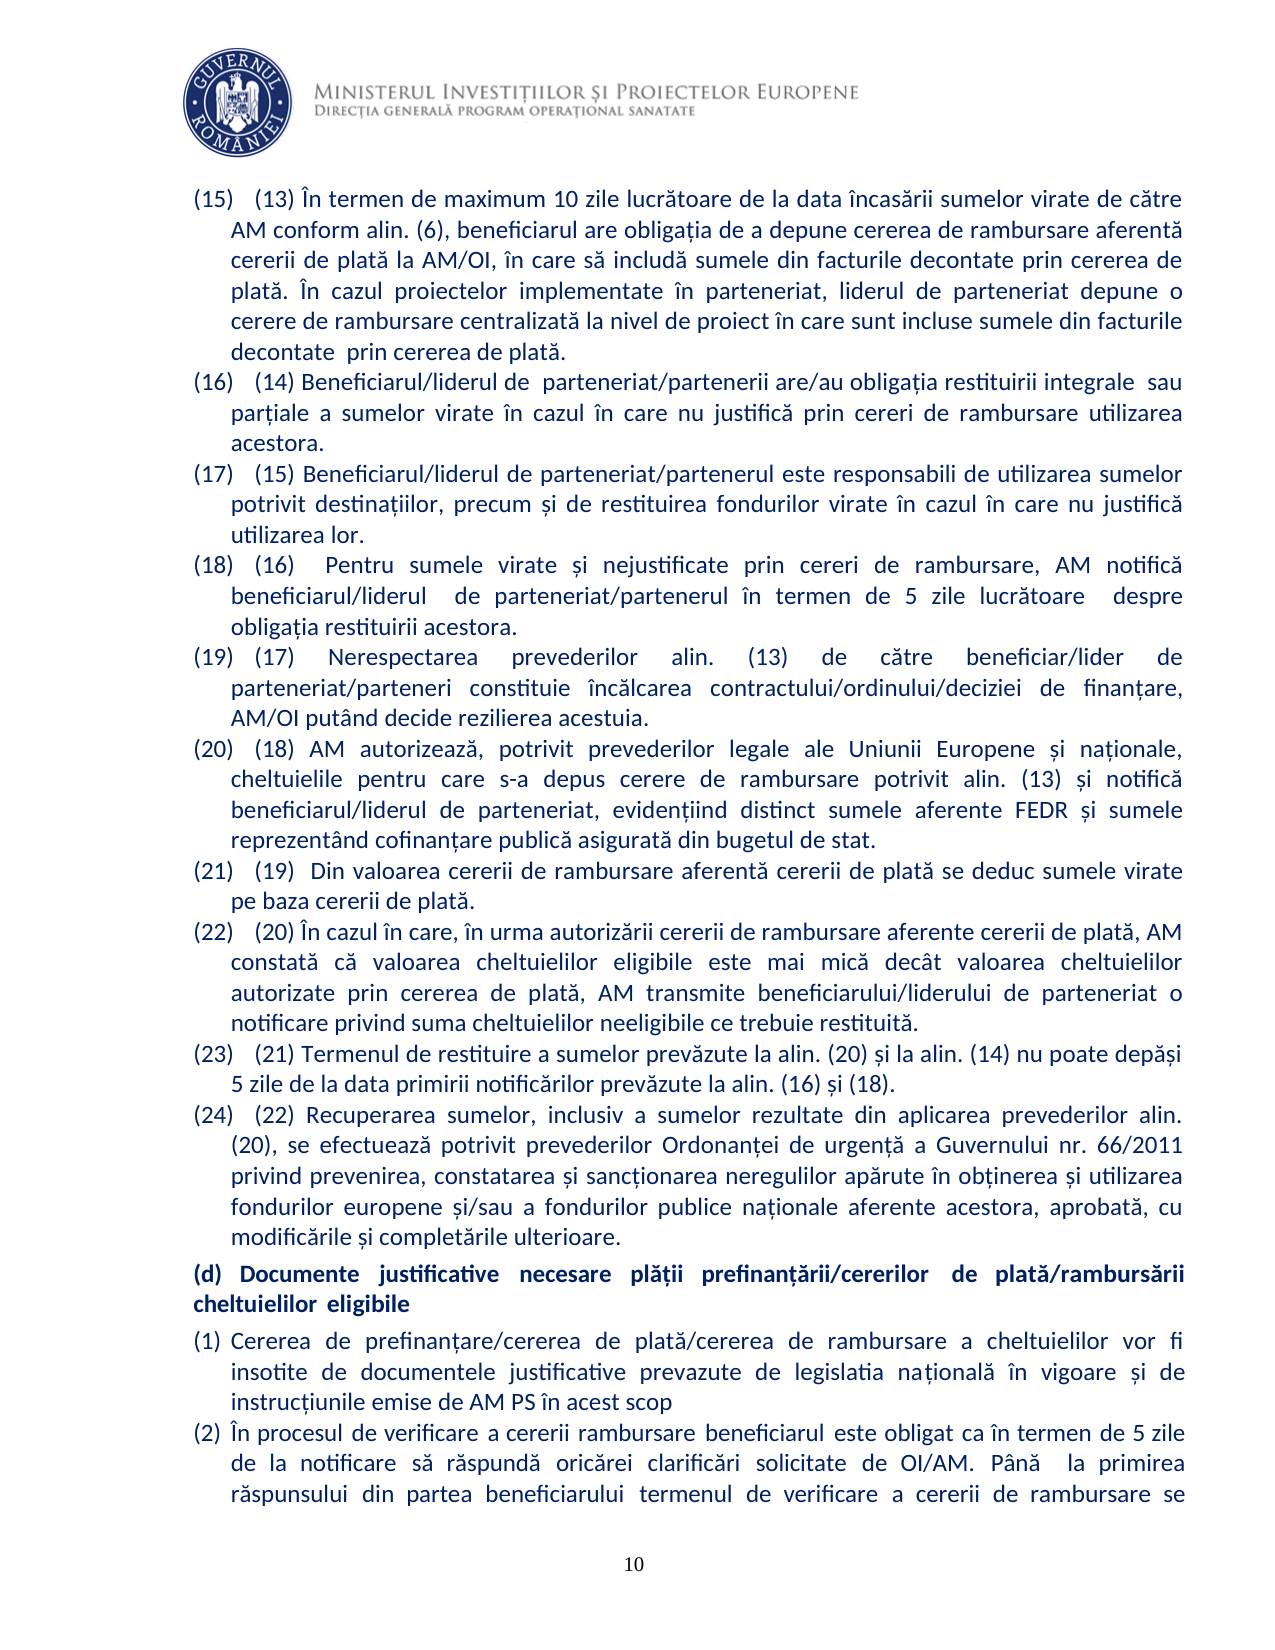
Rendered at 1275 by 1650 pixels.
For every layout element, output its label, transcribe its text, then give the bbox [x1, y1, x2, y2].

list (18) AM autorizează, potrivit prevederilor legale ale Uniunii Europene şi naţionale, cheltuielile pentru care s-a depus cerere de rambursare potrivit alin. (13) şi notifică beneficiarul/liderul de parteneriat, evidenţiind distinct sumele aferente FEDR şi sumele reprezentând cofinanţare publică asigurată din bugetul de stat. [193, 733, 1185, 855]
list (21) Termenul de restituire a sumelor prevăzute la alin. (20) şi la alin. (14) nu poate depăşi 5 zile de la data primirii notificărilor prevăzute la alin. (16) şi (18). [193, 1038, 1185, 1099]
list Cererea de prefinanțare/cererea de plată/cererea de rambursare a cheltuielilor vor fi insotite de documentele justificative prevazute de legislatia națională în vigoare și de instrucțiunile emise de AM PS în acest scop [193, 1325, 1185, 1417]
list (19) Din valoarea cererii de rambursare aferentă cererii de plată se deduc sumele virate pe baza cererii de plată. [193, 855, 1185, 916]
list (16) Pentru sumele virate şi nejustificate prin cereri de rambursare, AM notifică beneficiarul/liderul de parteneriat/partenerul în termen de 5 zile lucrătoare despre obligaţia restituirii acestora. [193, 550, 1185, 641]
list (15) Beneficiarul/liderul de parteneriat/partenerul este responsabili de utilizarea sumelor potrivit destinaţiilor, precum şi de restituirea fondurilor virate în cazul în care nu justifică utilizarea lor. [193, 458, 1185, 550]
list (13) În termen de maximum 10 zile lucrătoare de la data încasării sumelor virate de către AM conform alin. (6), beneficiarul are obligaţia de a depune cererea de rambursare aferentă cererii de plată la AM/OI, în care să includă sumele din facturile decontate prin cererea de plată. În cazul proiectelor implementate în parteneriat, liderul de parteneriat depune o cerere de rambursare centralizată la nivel de proiect în care sunt incluse sumele din facturile decontate prin cererea de plată. [193, 183, 1185, 367]
picture [179, 44, 883, 160]
list (17) Nerespectarea prevederilor alin. (13) de către beneficiar/lider de parteneriat/parteneri constituie încălcarea contractului/ordinului/deciziei de finanţare, AM/OI putând decide rezilierea acestuia. [193, 641, 1185, 733]
text (d) Documente justificative necesare plății prefinanțării/cererilor de plată/rambursării cheltuielilor eligibile [193, 1258, 1185, 1319]
list (22) Recuperarea sumelor, inclusiv a sumelor rezultate din aplicarea prevederilor alin. (20), se efectuează potrivit prevederilor Ordonanţei de urgenţă a Guvernului nr. 66/2011 privind prevenirea, constatarea şi sancţionarea neregulilor apărute în obţinerea şi utilizarea fondurilor europene şi/sau a fondurilor publice naţionale aferente acestora, aprobată, cu modificările şi completările ulterioare. [193, 1099, 1185, 1252]
list (14) Beneficiarul/liderul de parteneriat/partenerii are/au obligaţia restituirii integrale sau parţiale a sumelor virate în cazul în care nu justifică prin cereri de rambursare utilizarea acestora. [193, 367, 1185, 458]
list (20) În cazul în care, în urma autorizării cererii de rambursare aferente cererii de plată, AM constată că valoarea cheltuielilor eligibile este mai mică decât valoarea cheltuielilor autorizate prin cererea de plată, AM transmite beneficiarului/liderului de parteneriat o notificare privind suma cheltuielilor neeligibile ce trebuie restituită. [193, 916, 1185, 1038]
